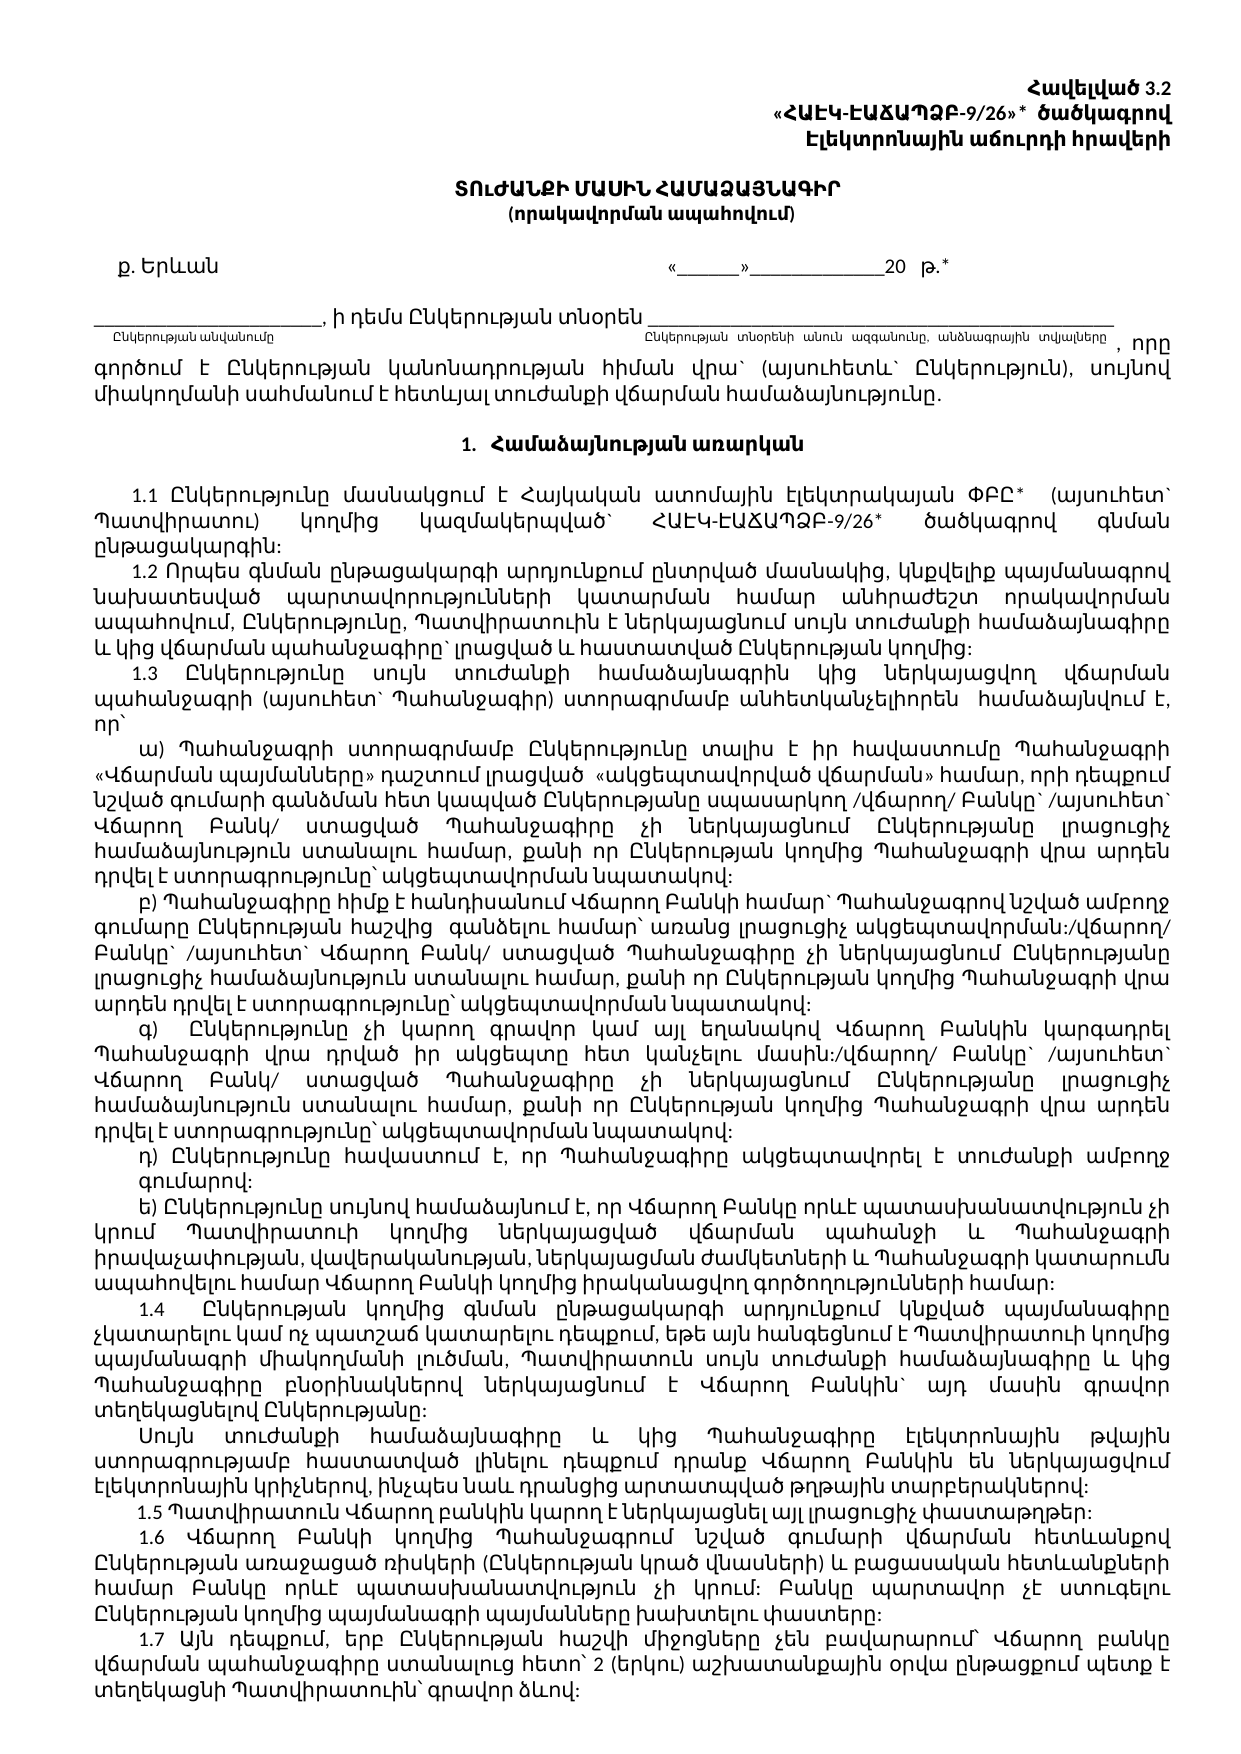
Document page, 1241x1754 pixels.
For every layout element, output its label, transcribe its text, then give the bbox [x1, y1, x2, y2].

text բ) Պահանջագիրը հիմք է հանդիսանում Վճարող Բանկի համար` Պահանջագրով նշված ամբողջ գումարը Ընկերության հաշվից գանձելու համար՝ առանց լրացուցիչ ակցեպտավորման:/վճարող/ Բանկը` /այսուհետ` Վճարող Բանկ/ ստացված Պահանջագիրը չի ներկայացնում Ընկերությանը լրացուցիչ համաձայնություն ստանալու համար, քանի որ Ընկերության կողմից Պահանջագրի վրա արդեն դրվել է ստորագրությունը՝ ակցեպտավորման նպատակով: [94, 889, 1171, 1016]
text 1.7 Այն դեպքում, երբ Ընկերության հաշվի միջոցները չեն բավարարում՝ Վճարող բանկը վճարման պահանջագիրը ստանալուց հետո՝ 2 (երկու) աշխատանքային օրվա ընթացքում պետք է տեղեկացնի Պատվիրատուին՝ գրավոր ձևով: [94, 1626, 1171, 1702]
text (որակավորման ապահովում) [94, 202, 1171, 225]
text 1.1 Ընկերությունը մասնակցում է Հայկական ատոմային էլեկտրակայան ՓԲԸ* (այսուհետ` Պատվիրատու) կողմից կազմակերպված` ՀԱԷԿ-ԷԱՃԱՊՁԲ-9/26* ծածկագրով գնման ընթացակարգին: [94, 482, 1171, 559]
text «ՀԱԷԿ-ԷԱՃԱՊՁԲ-9/26»* ծածկագրով [94, 100, 1171, 126]
text 1.3 Ընկերությունը սույն տուժանքի համաձայնագրին կից ներկայացվող վճարման պահանջագրի (այսուհետ` Պահանջագիր) ստորագրմամբ անհետկանչելիորեն համաձայնվում է, որ՝ [94, 660, 1171, 737]
text Սույն տուժանքի համաձայնագիրը և կից Պահանջագիրը էլեկտրոնային թվային ստորագրությամբ հաստատված լինելու դեպքում դրանք Վճարող Բանկին են ներկայացվում էլեկտրոնային կրիչներով, ինչպես նաև դրանցից արտատպված թղթային տարբերակներով: [94, 1423, 1171, 1499]
text Հավելված 3.2 [94, 75, 1171, 100]
text գ) Ընկերությունը չի կարող գրավոր կամ այլ եղանակով Վճարող Բանկին կարգադրել Պահանջագրի վրա դրված իր ակցեպտը հետ կանչելու մասին:/վճարող/ Բանկը` /այսուհետ` Վճարող Բանկ/ ստացված Պահանջագիրը չի ներկայացնում Ընկերությանը լրացուցիչ համաձայնություն ստանալու համար, քանի որ Ընկերության կողմից Պահանջագրի վրա արդեն դրվել է ստորագրությունը՝ ակցեպտավորման նպատակով: [94, 1016, 1171, 1143]
text Ընկերության անվանումը Ընկերության տնօրենի անուն ազգանունը, անձնագրային տվյալները , որը գործում է Ընկերության կանոնադրության հիման վրա` (այսուհետև` Ընկերություն), սույնով միակողմանի սահմանում է հետևյալ տուժանքի վճարման համաձայնությունը. [94, 330, 1171, 406]
text 1.2 Որպես գնման ընթացակարգի արդյունքում ընտրված մասնակից, կնքվելիք պայմանագրով նախատեսված պարտավորությունների կատարման համար անհրաժեշտ որակավորման ապահովում, Ընկերությունը, Պատվիրատուին է ներկայացնում սույն տուժանքի համաձայնագիրը և կից վճարման պահանջագիրը` լրացված և հաստատված Ընկերության կողմից: [94, 559, 1171, 660]
text ՏՈւԺԱՆՔԻ ՄԱՍԻՆ ՀԱՄԱՁԱՅՆԱԳԻՐ [94, 177, 1171, 202]
text 1.5 Պատվիրատուն Վճարող բանկին կարող է ներկայացնել այլ լրացուցիչ փաստաթղթեր: [94, 1499, 1171, 1524]
text դ) Ընկերությունը հավաստում է, որ Պահանջագիրը ակցեպտավորել է տուժանքի ամբողջ գումարով: [138, 1143, 1171, 1194]
text ______________________, ի դեմս Ընկերության տնօրեն _____________________________________________ [94, 304, 1171, 330]
text 1. Համաձայնության առարկան [94, 432, 1171, 457]
text ե) Ընկերությունը սույնով համաձայնում է, որ Վճարող Բանկը որևէ պատասխանատվություն չի կրում Պատվիրատուի կողմից ներկայացված վճարման պահանջի և Պահանջագրի իրավաչափության, վավերականության, ներկայացման ժամկետների և Պահանջագրի կատարումն ապահովելու համար Վճարող Բանկի կողմից իրականացվող գործողությունների համար: [94, 1194, 1171, 1296]
text Էլեկտրոնային աճուրդի հրավերի [94, 126, 1171, 151]
text 1.6 Վճարող Բանկի կողմից Պահանջագրում նշված գումարի վճարման հետևանքով Ընկերության առաջացած ռիսկերի (Ընկերության կրած վնասների) և բացասական հետևանքների համար Բանկը որևէ պատասխանատվություն չի կրում: Բանկը պարտավոր չէ ստուգելու Ընկերության կողմից պայմանագրի պայմանները խախտելու փաստերը: [94, 1524, 1171, 1626]
text 1.4 Ընկերության կողմից գնման ընթացակարգի արդյունքում կնքված պայմանագիրը չկատարելու կամ ոչ պատշաճ կատարելու դեպքում, եթե այն հանգեցնում է Պատվիրատուի կողմից պայմանագրի միակողմանի լուծման, Պատվիրատուն սույն տուժանքի համաձայնագիրը և կից Պահանջագիրը բնօրինակներով ներկայացնում է Վճարող Բանկին` այդ մասին գրավոր տեղեկացնելով Ընկերությանը: [94, 1296, 1171, 1423]
text ք. Երևան «______»_____________20 թ.* [94, 254, 1171, 279]
text ա) Պահանջագրի ստորագրմամբ Ընկերությունը տալիս է իր հավաստումը Պահանջագրի «Վճարման պայմանները» դաշտում լրացված «ակցեպտավորված վճարման» համար, որի դեպքում նշված գումարի գանձման հետ կապված Ընկերությանը սպասարկող /վճարող/ Բանկը` /այսուհետ` Վճարող Բանկ/ ստացված Պահանջագիրը չի ներկայացնում Ընկերությանը լրացուցիչ համաձայնություն ստանալու համար, քանի որ Ընկերության կողմից Պահանջագրի վրա արդեն դրվել է ստորագրությունը՝ ակցեպտավորման նպատակով: [94, 737, 1171, 889]
